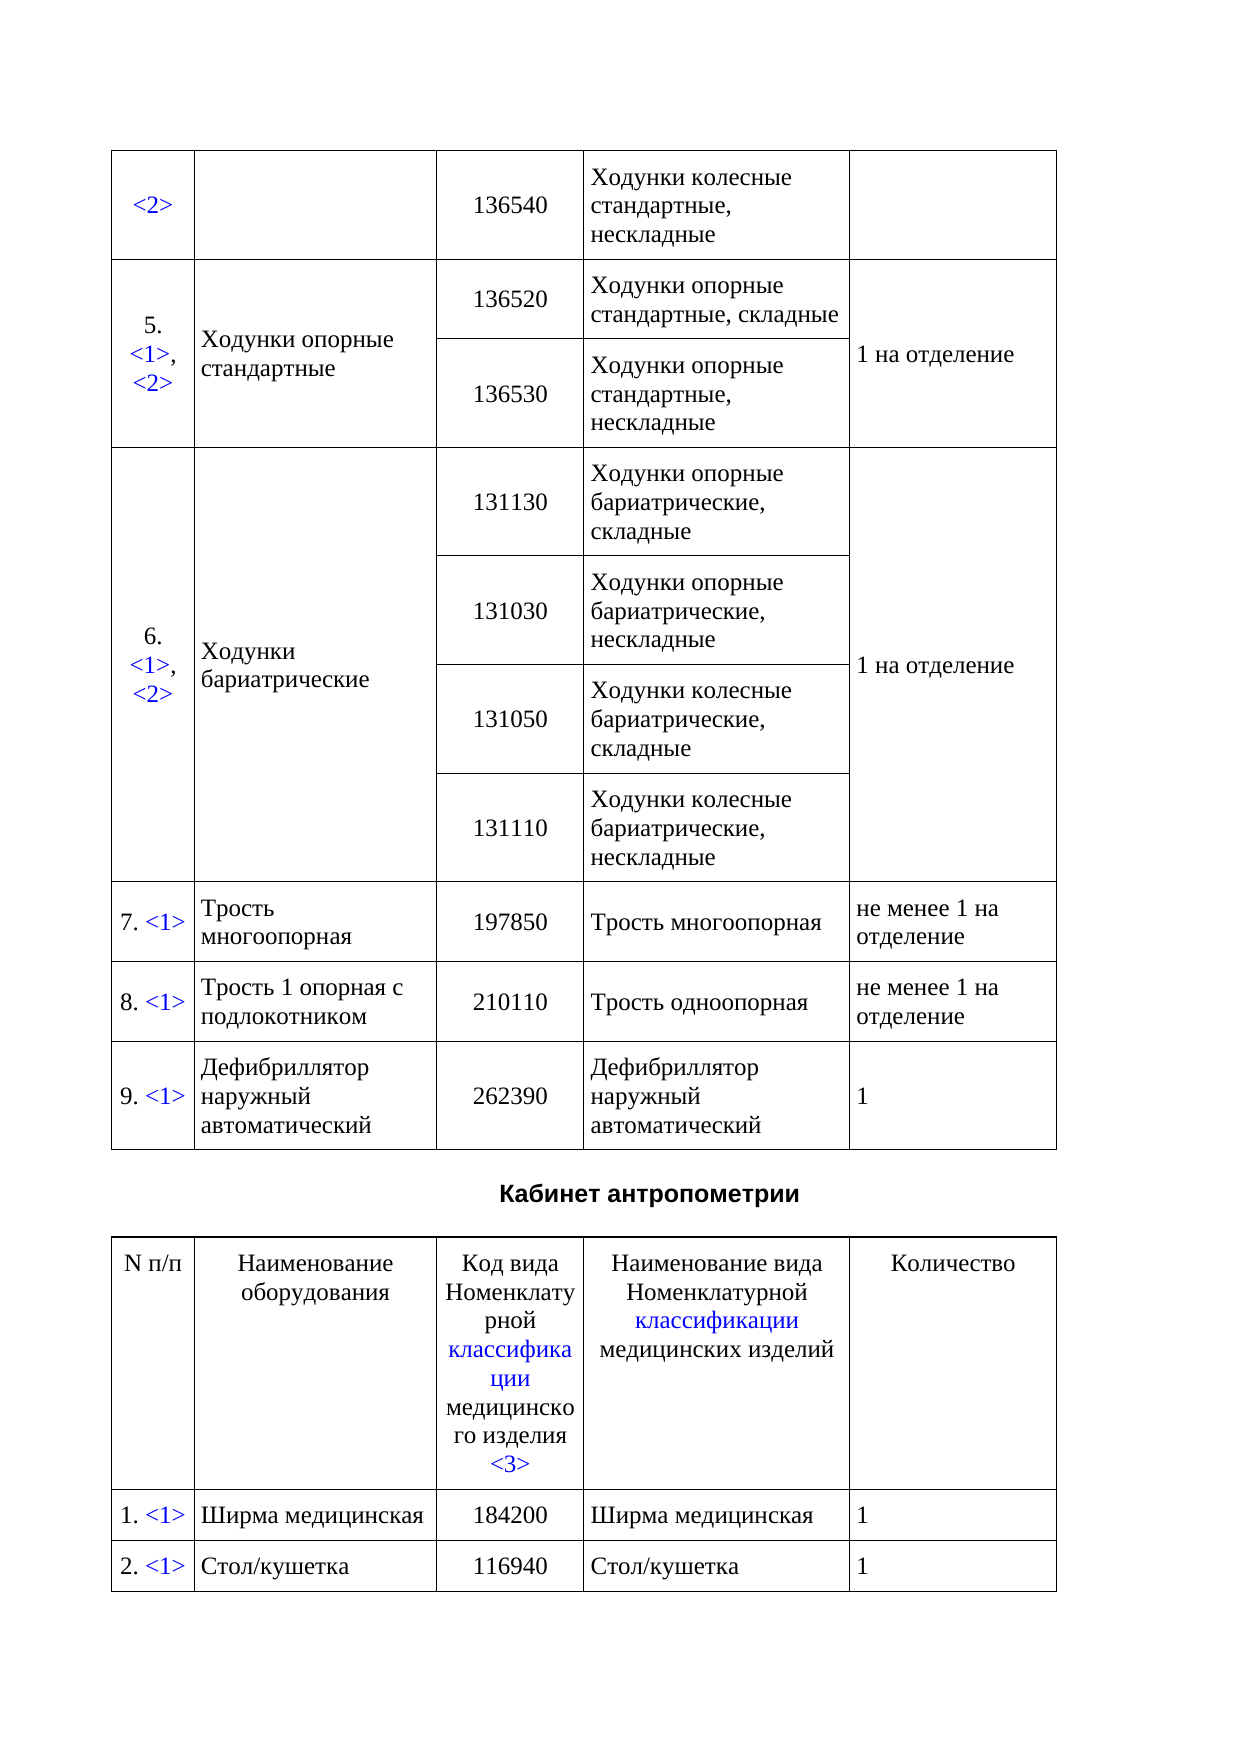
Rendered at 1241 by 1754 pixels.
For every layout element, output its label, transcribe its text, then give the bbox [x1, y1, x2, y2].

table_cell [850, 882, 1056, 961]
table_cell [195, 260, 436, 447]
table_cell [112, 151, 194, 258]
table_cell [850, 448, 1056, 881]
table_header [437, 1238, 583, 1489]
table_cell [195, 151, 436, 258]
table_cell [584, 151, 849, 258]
title Кабинет антропометрии [118, 1179, 1181, 1208]
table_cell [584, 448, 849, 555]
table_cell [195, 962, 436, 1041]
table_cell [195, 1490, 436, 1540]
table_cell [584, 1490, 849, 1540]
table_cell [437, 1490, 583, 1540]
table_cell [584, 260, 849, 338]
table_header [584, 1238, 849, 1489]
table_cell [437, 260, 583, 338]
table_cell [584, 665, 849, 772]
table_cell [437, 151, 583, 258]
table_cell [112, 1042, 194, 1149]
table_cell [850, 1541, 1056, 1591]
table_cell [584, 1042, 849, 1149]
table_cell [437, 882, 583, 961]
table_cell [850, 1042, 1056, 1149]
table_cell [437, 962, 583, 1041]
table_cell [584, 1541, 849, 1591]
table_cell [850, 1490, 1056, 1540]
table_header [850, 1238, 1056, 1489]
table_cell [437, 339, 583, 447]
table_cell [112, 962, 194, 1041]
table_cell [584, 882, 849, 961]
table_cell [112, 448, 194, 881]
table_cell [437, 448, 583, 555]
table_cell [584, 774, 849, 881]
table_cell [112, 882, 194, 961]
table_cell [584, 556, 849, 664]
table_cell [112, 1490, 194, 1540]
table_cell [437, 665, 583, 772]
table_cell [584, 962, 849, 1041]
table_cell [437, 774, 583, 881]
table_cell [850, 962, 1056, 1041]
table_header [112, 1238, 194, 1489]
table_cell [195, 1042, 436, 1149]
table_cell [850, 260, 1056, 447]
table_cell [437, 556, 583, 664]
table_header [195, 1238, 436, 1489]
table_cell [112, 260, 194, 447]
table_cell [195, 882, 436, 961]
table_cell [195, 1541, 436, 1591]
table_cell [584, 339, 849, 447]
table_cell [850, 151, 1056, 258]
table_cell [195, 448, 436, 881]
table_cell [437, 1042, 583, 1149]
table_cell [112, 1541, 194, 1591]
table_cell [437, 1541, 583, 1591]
